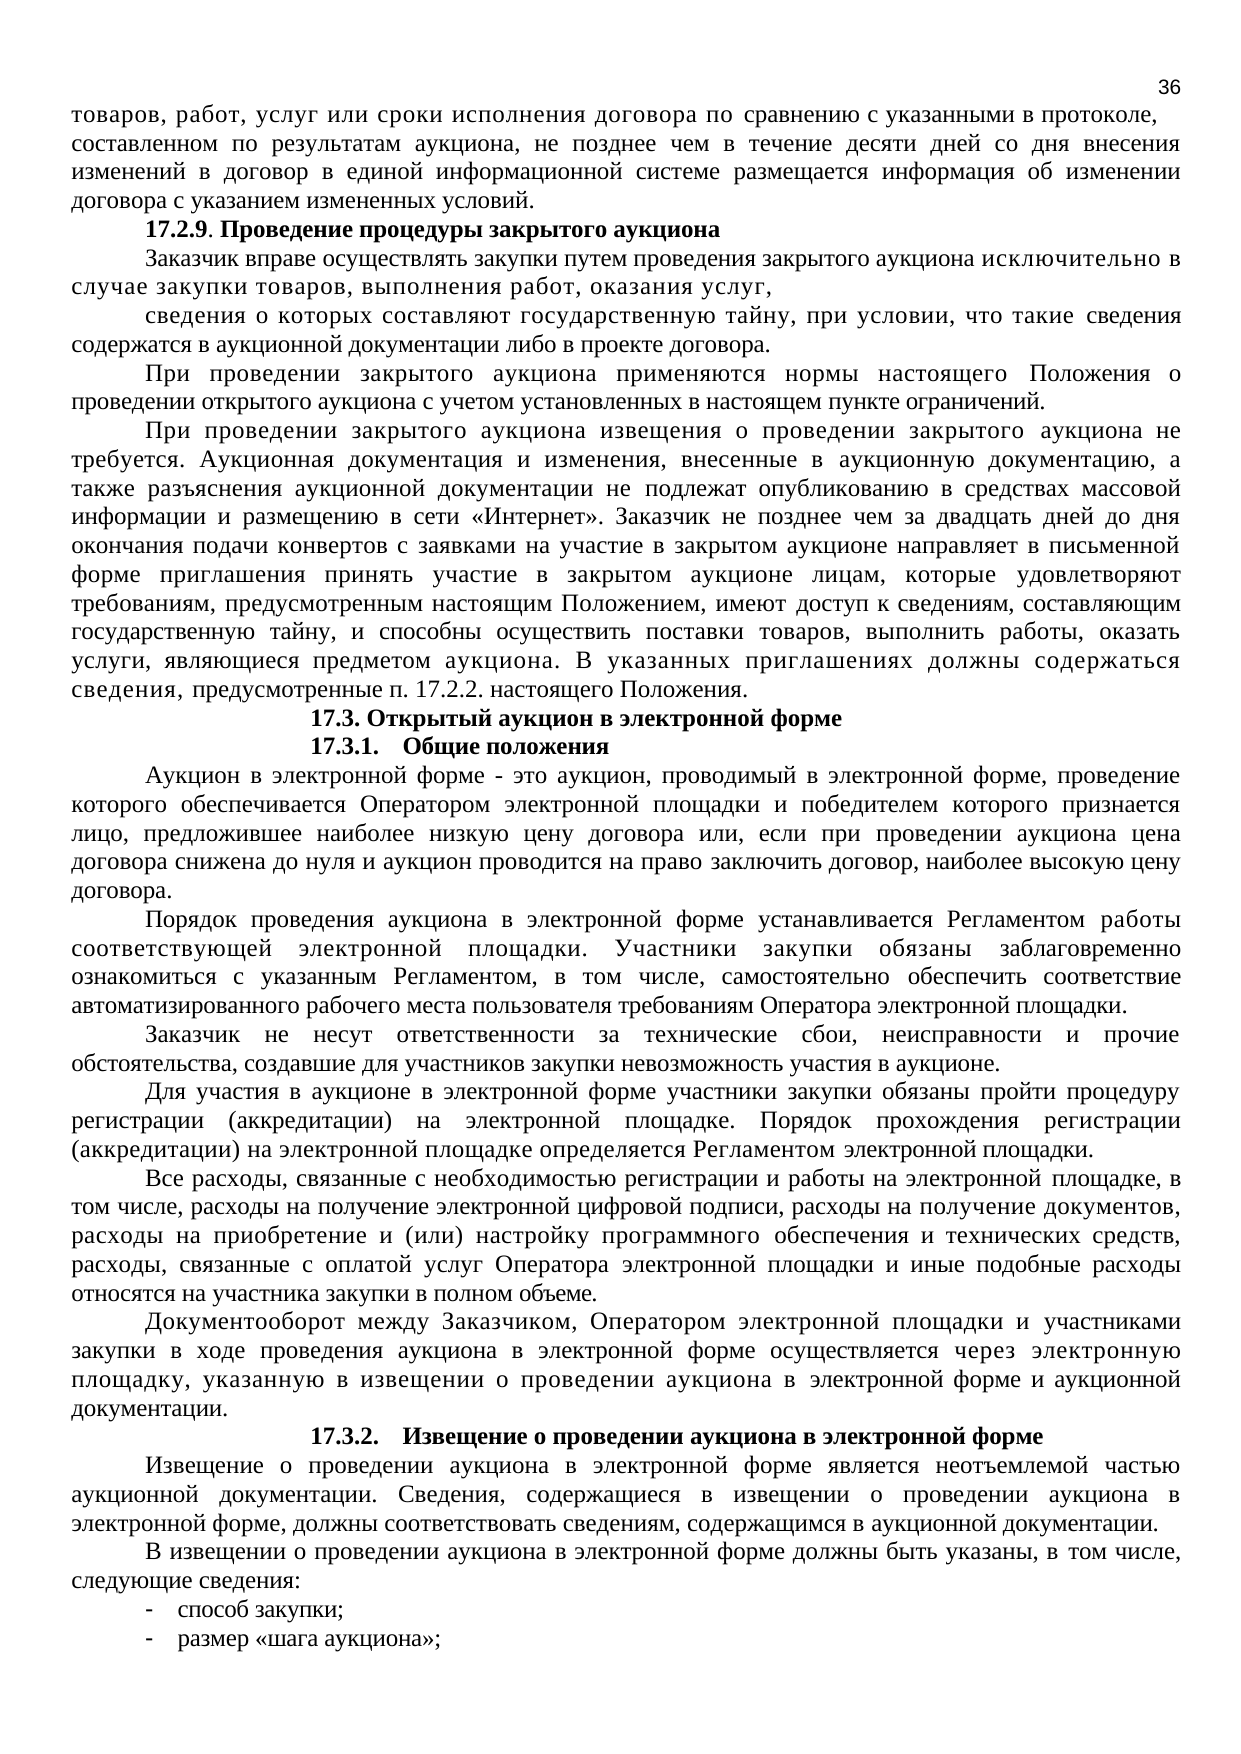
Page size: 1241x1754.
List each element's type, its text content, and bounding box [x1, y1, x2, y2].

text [71, 99, 1181, 214]
text Для участия в аукционе в электронной форме участники закупки обязаны пройти процедуру регистрации (аккредитации) на электронной площадке. Порядок прохождения регистрации (аккредитации) на электронной площадке определяется Регламентом электронной площадки. [71, 1076, 1181, 1163]
text 17.3. Открытый аукцион в электронной форме [236, 703, 1181, 731]
text Извещение о проведении аукциона в электронной форме является неотъемлемой частью аукционной документации. Сведения, содержащиеся в извещении о проведении аукциона в электронной форме, должны соответствовать сведениям, содержащимся в аукционной документации. [71, 1450, 1181, 1536]
text Порядок проведения аукциона в электронной форме устанавливается Регламентом работы соответствующей электронной площадки. Участники закупки обязаны заблаговременно ознакомиться с указанным Регламентом, в том числе, самостоятельно обеспечить соответствие автоматизированного рабочего места пользователя требованиям Оператора электронной площадки. [71, 904, 1181, 1019]
text 17.3.1. Общие положения [236, 731, 1181, 760]
text 17.3.2. Извещение о проведении аукциона в электронной форме [236, 1421, 1181, 1450]
list размер «шага аукциона»; [71, 1623, 1181, 1652]
text Заказчик не несут ответственности за технические сбои, неисправности и прочие обстоятельства, создавшие для участников закупки невозможность участия в аукционе. [71, 1019, 1181, 1076]
text 17.2.9. Проведение процедуры закрытого аукциона [71, 214, 1181, 243]
text Все расходы, связанные с необходимостью регистрации и работы на электронной площадке, в том числе, расходы на получение электронной цифровой подписи, расходы на получение документов, расходы на приобретение и (или) настройку программного обеспечения и технических средств, расходы, связанные с оплатой услуг Оператора электронной площадки и иные подобные расходы относятся на участника закупки в полном объеме. [71, 1163, 1181, 1306]
text сведения о которых составляют государственную тайну, при условии, что такие сведения содержатся в аукционной документации либо в проекте договора. [71, 300, 1181, 358]
list способ закупки; [71, 1594, 1181, 1623]
text Заказчик вправе осуществлять закупки путем проведения закрытого аукциона исключительно в случае закупки товаров, выполнения работ, оказания услуг, [71, 243, 1181, 300]
text Документооборот между Заказчиком, Оператором электронной площадки и участниками закупки в ходе проведения аукциона в электронной форме осуществляется через электронную площадку, указанную в извещении о проведении аукциона в электронной форме и аукционной документации. [71, 1306, 1181, 1421]
text При проведении закрытого аукциона извещения о проведении закрытого аукциона не требуется. Аукционная документация и изменения, внесенные в аукционную документацию, а также разъяснения аукционной документации не подлежат опубликованию в средствах массовой информации и размещению в сети «Интернет». Заказчик не позднее чем за двадцать дней до дня окончания подачи конвертов с заявками на участие в закрытом аукционе направляет в письменной форме приглашения принять участие в закрытом аукционе лицам, которые удовлетворяют требованиям, предусмотренным настоящим Положением, имеют доступ к сведениям, составляющим государственную тайну, и способны осуществить поставки товаров, выполнить работы, оказать услуги, являющиеся предметом аукциона. В указанных приглашениях должны содержаться сведения, предусмотренные п. 17.2.2. настоящего Положения. [71, 415, 1181, 703]
text При проведении закрытого аукциона применяются нормы настоящего Положения о проведении открытого аукциона с учетом установленных в настоящем пункте ограничений. [71, 358, 1181, 415]
text В извещении о проведении аукциона в электронной форме должны быть указаны, в том числе, следующие сведения: [71, 1536, 1181, 1594]
text Аукцион в электронной форме - это аукцион, проводимый в электронной форме, проведение которого обеспечивается Оператором электронной площадки и победителем которого признается лицо, предложившее наиболее низкую цену договора или, если при проведении аукциона цена договора снижена до нуля и аукцион проводится на право заключить договор, наиболее высокую цену договора. [71, 760, 1181, 904]
